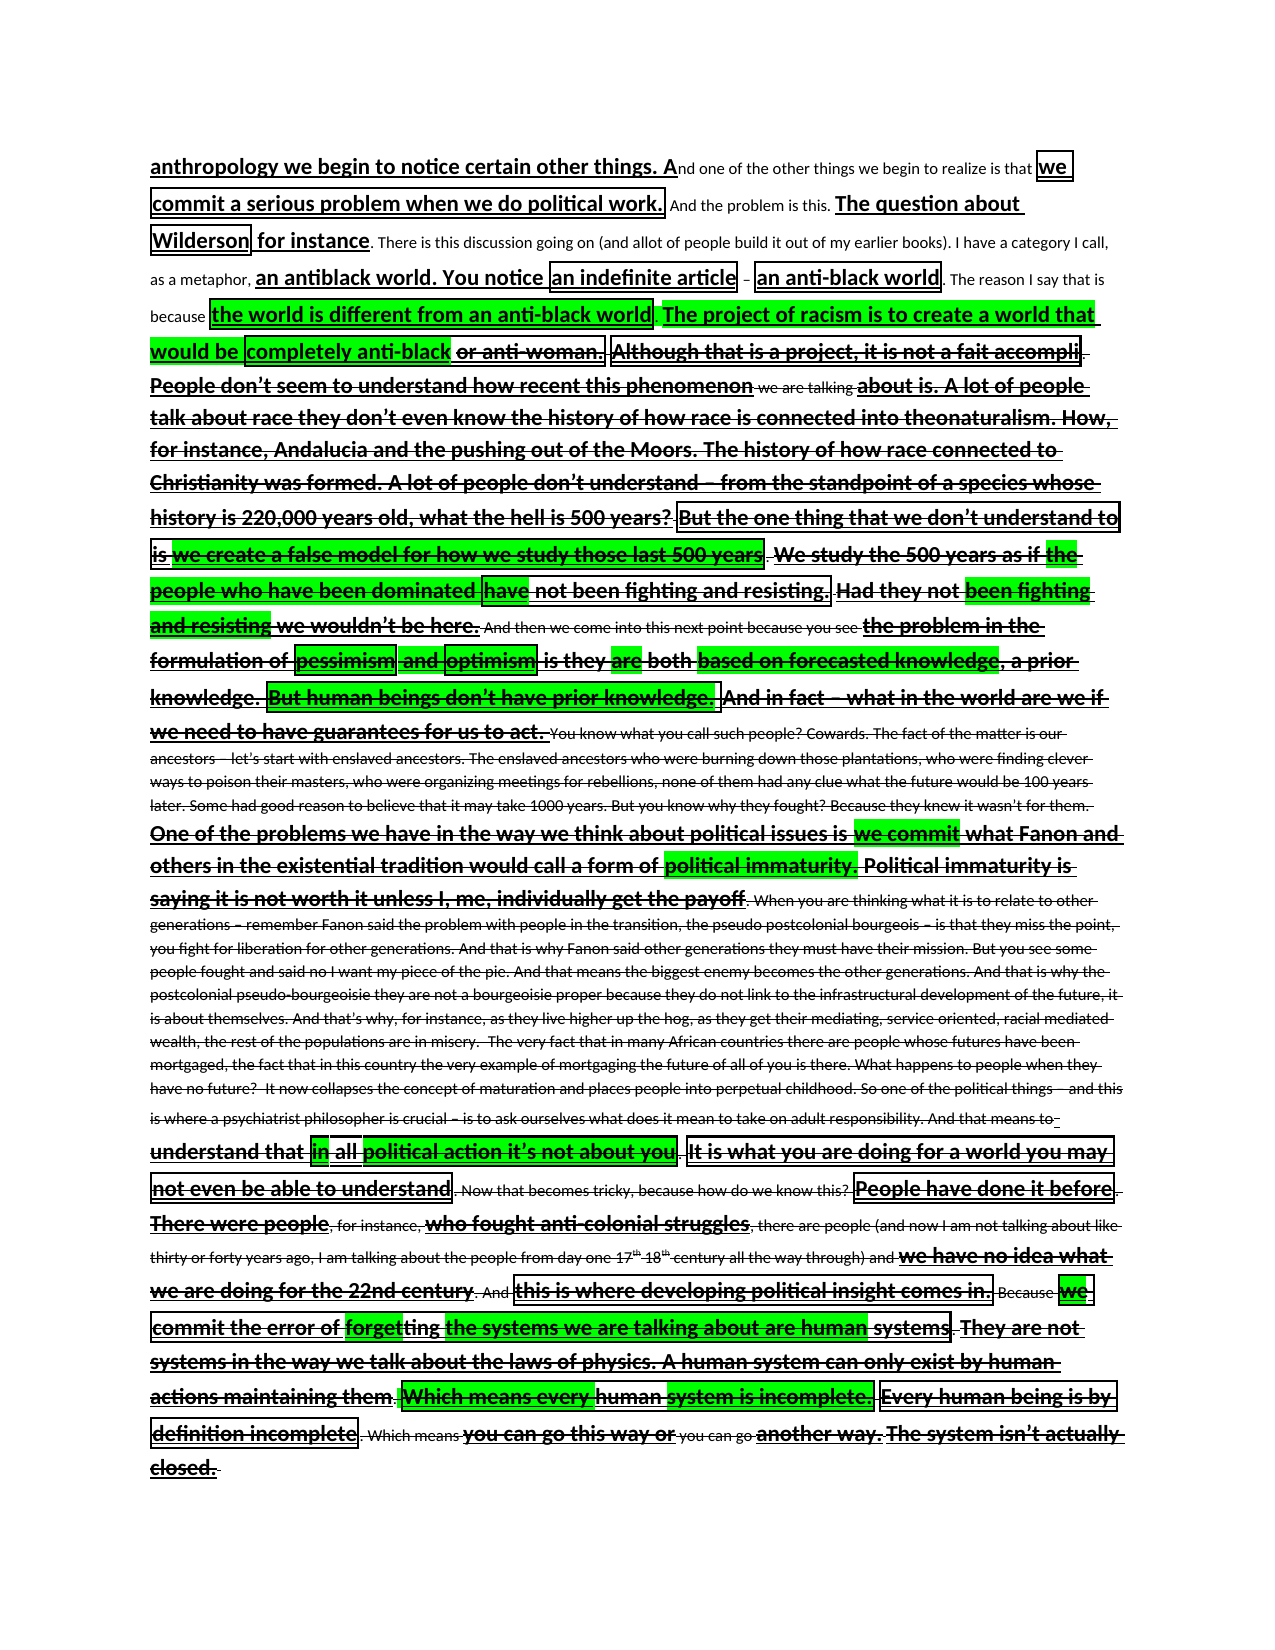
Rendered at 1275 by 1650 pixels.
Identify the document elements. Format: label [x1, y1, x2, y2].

text [150, 150, 1125, 1481]
